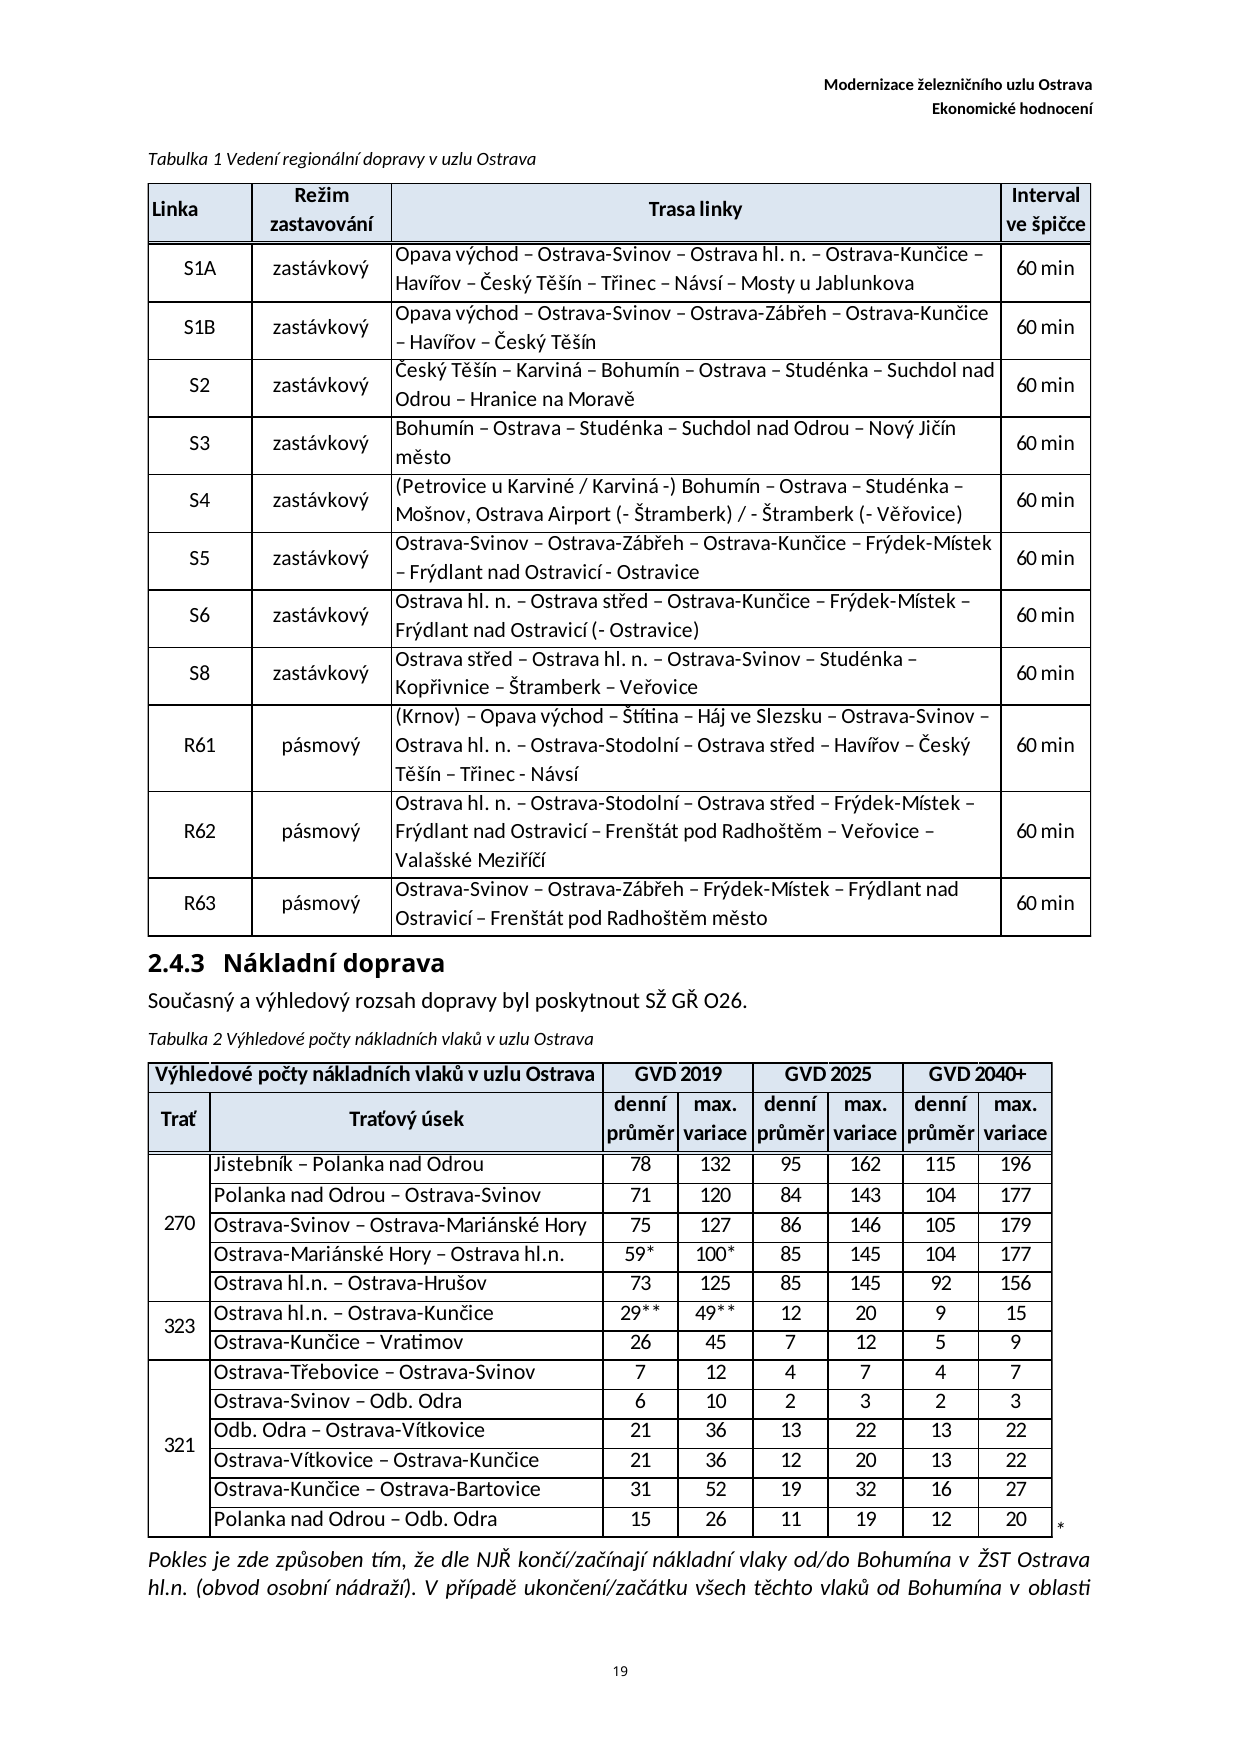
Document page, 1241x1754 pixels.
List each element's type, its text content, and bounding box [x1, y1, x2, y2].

text Tabulka 1 Vedení regionální dopravy v uzlu Ostrava [148, 148, 1093, 171]
text Tabulka 2 Výhledové počty nákladních vlaků v uzlu Ostrava [148, 1027, 1093, 1050]
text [148, 1062, 1093, 1601]
subtitle Nákladní doprava [148, 946, 1093, 980]
text Současný a výhledový rozsah dopravy byl poskytnout SŽ GŘ O26. [148, 986, 1093, 1014]
